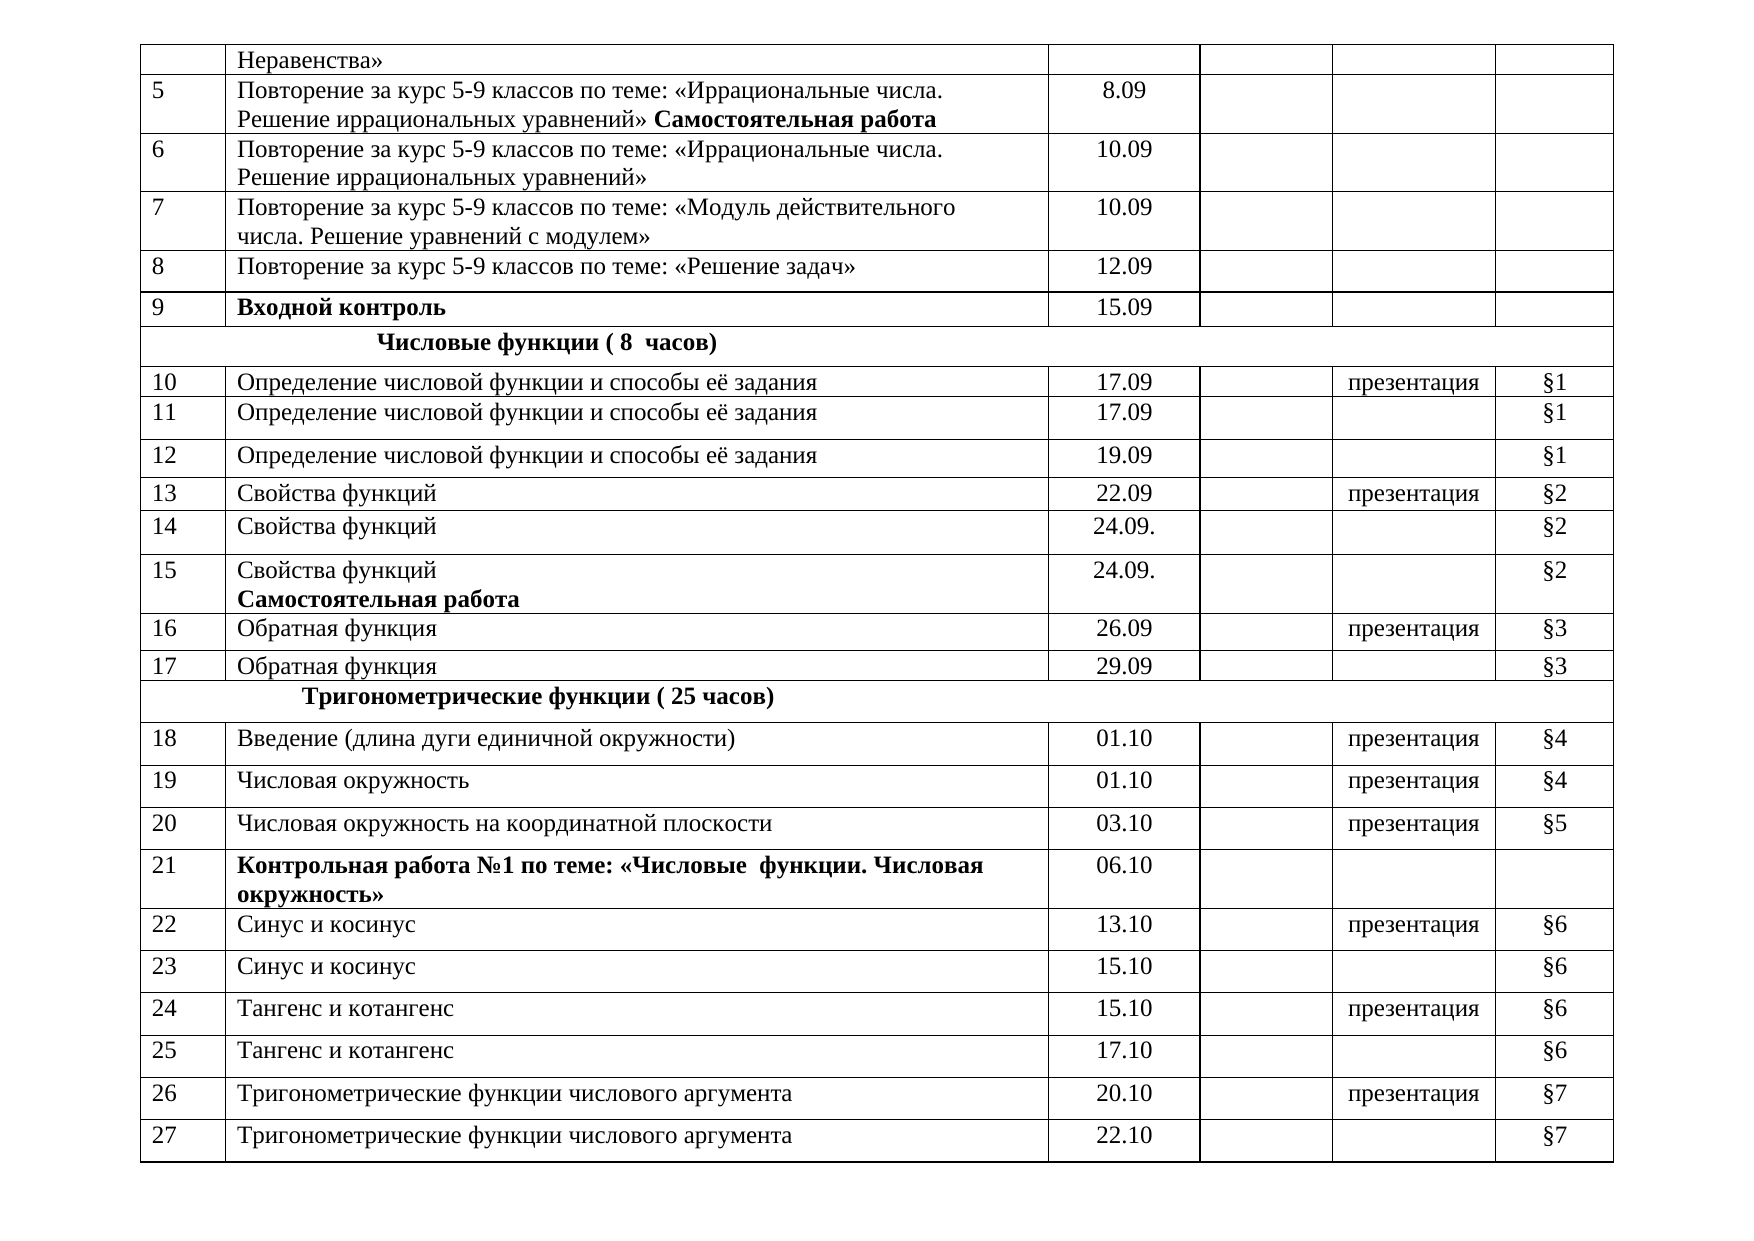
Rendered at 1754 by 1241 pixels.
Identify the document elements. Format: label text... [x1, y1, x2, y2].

table_cell 17.09 [1049, 397, 1199, 439]
table_cell 06.10 [1049, 850, 1199, 908]
table_cell 5 [141, 75, 225, 133]
table_cell [1333, 651, 1495, 680]
table_cell 10.09 [1049, 192, 1199, 250]
table_cell презентация [1333, 478, 1495, 510]
table_cell [1201, 192, 1332, 250]
table_cell [1333, 45, 1495, 74]
table_cell 26.09 [1049, 614, 1199, 650]
table_cell [1201, 478, 1332, 510]
table_cell [1201, 614, 1332, 650]
table_cell Определение числовой функции и способы её задания [226, 440, 1048, 477]
table_cell Свойства функций [226, 511, 1048, 554]
table_cell [1496, 192, 1613, 250]
table_cell Определение числовой функции и способы её задания [226, 367, 1048, 396]
table_cell 19.09 [1049, 440, 1199, 477]
table_cell 01.10 [1049, 766, 1199, 807]
table_cell 29.09 [1049, 651, 1199, 680]
table_cell Синус и косинус [226, 951, 1048, 992]
table_cell [1201, 909, 1332, 950]
table_cell 11 [141, 397, 225, 439]
table_cell 15 [141, 555, 225, 612]
table_cell §2 [1496, 555, 1613, 612]
table_cell §3 [1496, 651, 1613, 680]
table_cell [1496, 850, 1613, 908]
table_cell 25 [141, 1036, 225, 1077]
table_cell §6 [1496, 993, 1613, 1034]
table_cell §4 [1496, 766, 1613, 807]
table_cell Тригонометрические функции числового аргумента [226, 1120, 1048, 1161]
table_cell §7 [1496, 1078, 1613, 1119]
table_cell [1201, 850, 1332, 908]
table_cell [1201, 766, 1332, 807]
table_cell Тангенс и котангенс [226, 993, 1048, 1034]
table_cell Входной контроль [226, 293, 1048, 326]
table_cell 6 [141, 134, 225, 191]
table_cell Повторение за курс 5-9 классов по теме: «Решение задач» [226, 251, 1048, 291]
table_cell [1201, 951, 1332, 992]
table_cell 16 [141, 614, 225, 650]
table_cell §2 [1496, 511, 1613, 554]
table_cell презентация [1333, 1078, 1495, 1119]
table_cell Свойства функций Самостоятельная работа [226, 555, 1048, 612]
table_cell презентация [1333, 993, 1495, 1034]
table_cell 12.09 [1049, 251, 1199, 291]
table_cell 22 [141, 909, 225, 950]
table_cell Тригонометрические функции числового аргумента [226, 1078, 1048, 1119]
table_cell §7 [1496, 1120, 1613, 1161]
table_cell [1201, 1078, 1332, 1119]
table_cell [1496, 134, 1613, 191]
table_cell [1333, 251, 1495, 291]
table_cell 24 [141, 993, 225, 1034]
table_cell [1333, 511, 1495, 554]
table_cell презентация [1333, 614, 1495, 650]
table_cell 26 [141, 1078, 225, 1119]
table_cell [1333, 192, 1495, 250]
table_cell [1201, 293, 1332, 326]
table_cell 8.09 [1049, 75, 1199, 133]
table_cell 8 [141, 251, 225, 291]
table_cell презентация [1333, 766, 1495, 807]
table_cell [1333, 1120, 1495, 1161]
table_cell [1201, 45, 1332, 74]
table_cell 03.10 [1049, 808, 1199, 849]
table_cell 10 [141, 367, 225, 396]
table_cell [1201, 555, 1332, 612]
table_cell презентация [1333, 367, 1495, 396]
table_cell Синус и косинус [226, 909, 1048, 950]
table_cell [1333, 1036, 1495, 1077]
table_cell 15.10 [1049, 993, 1199, 1034]
table_cell 12 [141, 440, 225, 477]
table_cell 13.10 [1049, 909, 1199, 950]
table_cell 22.09 [1049, 478, 1199, 510]
table_cell [1333, 134, 1495, 191]
table_cell [1496, 293, 1613, 326]
table_cell [1201, 75, 1332, 133]
table_cell 10.09 [1049, 134, 1199, 191]
table_cell [1333, 75, 1495, 133]
table_cell презентация [1333, 808, 1495, 849]
table_cell [1201, 808, 1332, 849]
table_cell §1 [1496, 367, 1613, 396]
table_cell [1201, 397, 1332, 439]
table_cell §6 [1496, 909, 1613, 950]
table_cell презентация [1333, 909, 1495, 950]
table_cell [1201, 993, 1332, 1034]
table_cell 18 [141, 723, 225, 764]
table_cell 15.10 [1049, 951, 1199, 992]
table_cell [1333, 850, 1495, 908]
table_cell Тангенс и котангенс [226, 1036, 1048, 1077]
table_cell 01.10 [1049, 723, 1199, 764]
table_cell 24.09. [1049, 555, 1199, 612]
table_cell презентация [1333, 723, 1495, 764]
table_cell 17 [141, 651, 225, 680]
table_cell [1201, 511, 1332, 554]
table_cell §1 [1496, 440, 1613, 477]
table_cell 20.10 [1049, 1078, 1199, 1119]
table_cell Обратная функция [226, 651, 1048, 680]
table_cell Числовая окружность [226, 766, 1048, 807]
table_cell [1333, 293, 1495, 326]
table_cell Свойства функций [226, 478, 1048, 510]
table_cell 23 [141, 951, 225, 992]
table_cell Контрольная работа №1 по теме: «Числовые функции. Числовая окружность» [226, 850, 1048, 908]
table_cell 17.09 [1049, 367, 1199, 396]
table_cell [1496, 251, 1613, 291]
table_cell [1201, 1120, 1332, 1161]
table_cell Определение числовой функции и способы её задания [226, 397, 1048, 439]
table_cell [1333, 951, 1495, 992]
table_cell 24.09. [1049, 511, 1199, 554]
table_cell 5.09 [1049, 45, 1199, 74]
table_cell [1201, 1036, 1332, 1077]
table_cell 17.10 [1049, 1036, 1199, 1077]
table_cell [1201, 651, 1332, 680]
table_cell [1496, 45, 1613, 74]
table_cell §4 [1496, 723, 1613, 764]
table_cell Числовая окружность на координатной плоскости [226, 808, 1048, 849]
table_cell [1496, 75, 1613, 133]
table_cell Повторение за курс 5-9 классов по теме: «Иррациональные числа. Решение иррациональных уравнений» [226, 134, 1048, 191]
table_cell §6 [1496, 951, 1613, 992]
table_cell [1201, 367, 1332, 396]
table_cell Обратная функция [226, 614, 1048, 650]
table_cell Введение (длина дуги единичной окружности) [226, 723, 1048, 764]
table_cell [1201, 723, 1332, 764]
table_cell Повторение за курс 5-9 классов по теме: «Модуль действительного числа. Решение уравнений с модулем» [226, 192, 1048, 250]
table_cell §5 [1496, 808, 1613, 849]
table_cell 9 [141, 293, 225, 326]
table_cell 22.10 [1049, 1120, 1199, 1161]
table_cell 19 [141, 766, 225, 807]
table_cell [1333, 440, 1495, 477]
table_cell §3 [1496, 614, 1613, 650]
table_cell [1201, 134, 1332, 191]
table_cell [1333, 555, 1495, 612]
table_cell 4 [141, 45, 225, 74]
table_cell 15.09 [1049, 293, 1199, 326]
table_cell Повторение за курс 5-9 классов по теме: «Иррациональные числа. Решение иррациональных уравнений» Самостоятельная работа [226, 75, 1048, 133]
table_cell 20 [141, 808, 225, 849]
table_cell [1201, 440, 1332, 477]
table_cell [1201, 251, 1332, 291]
table_cell 13 [141, 478, 225, 510]
table_cell Числовые функции ( 8 часов) [141, 327, 1613, 366]
table_cell [1333, 397, 1495, 439]
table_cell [226, 45, 1048, 74]
table_cell §1 [1496, 397, 1613, 439]
table_cell §6 [1496, 1036, 1613, 1077]
table_cell 21 [141, 850, 225, 908]
table_cell 7 [141, 192, 225, 250]
table_cell §2 [1496, 478, 1613, 510]
table_cell 27 [141, 1120, 225, 1161]
table_cell 14 [141, 511, 225, 554]
table_cell Тригонометрические функции ( 25 часов) [141, 681, 1613, 722]
